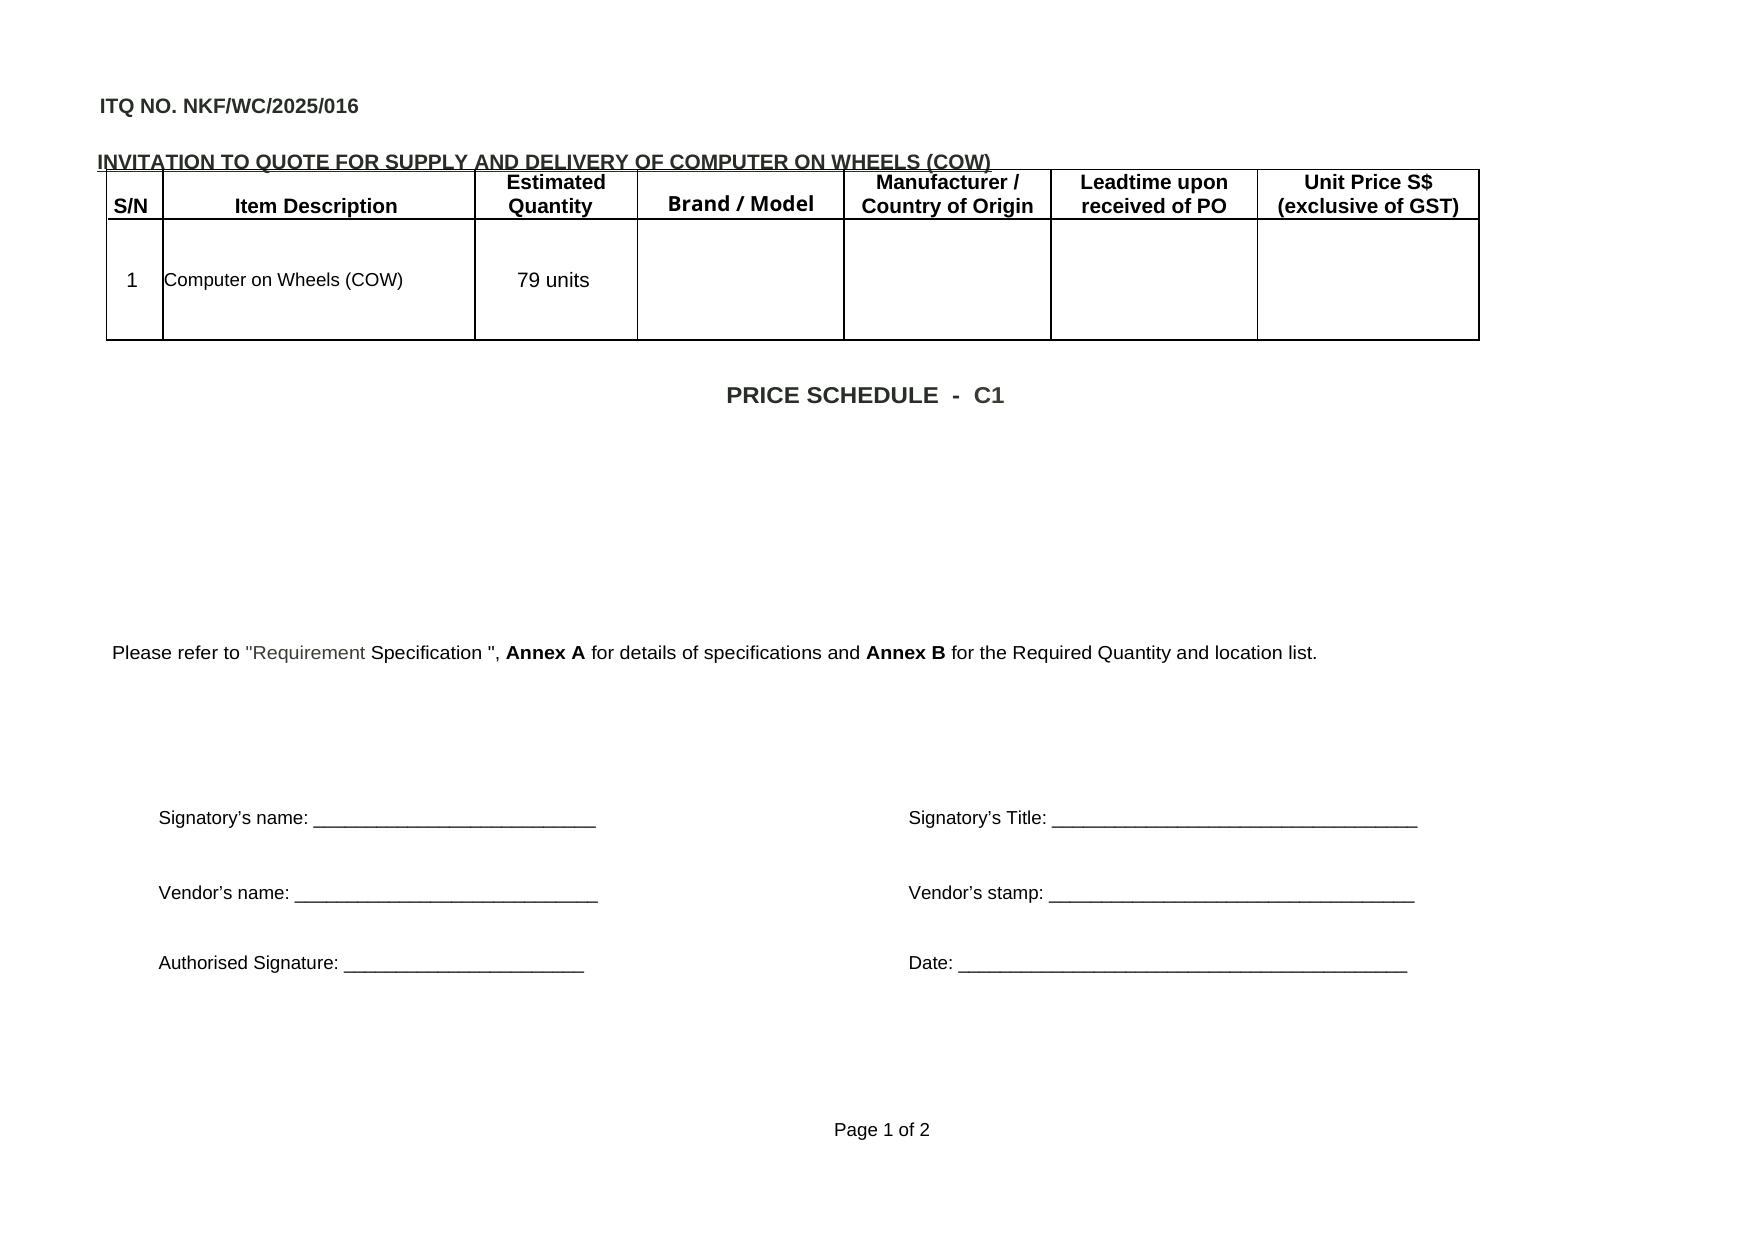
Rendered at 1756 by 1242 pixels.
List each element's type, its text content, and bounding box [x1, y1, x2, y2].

text Signatory’s name: ___________________________ Signatory’s Title: ___________________________________ [83, 807, 1755, 829]
table_cell [1052, 220, 1257, 339]
text Authorised Signature: _______________________ Date: ___________________________________________ [83, 951, 1755, 973]
table_cell [638, 220, 843, 339]
table_header Manufacturer / Country of Origin [845, 170, 1050, 218]
table_header Leadtime upon received of PO [1052, 170, 1257, 218]
text PRICE SCHEDULE - C1 [429, 382, 1302, 409]
table_cell 79 units [476, 220, 637, 339]
table_header S/N [107, 170, 162, 218]
text Vendor’s name: _____________________________ Vendor’s stamp: ___________________________________ [83, 881, 1755, 903]
table_header Item Description [164, 170, 474, 218]
text Please refer to "Requirement Specification ", Annex A for details of specifications and Annex B for the Required Quantity and location list. [112, 642, 1755, 663]
table_cell Computer on Wheels (COW) [164, 220, 474, 339]
table_header Unit Price S$ (exclusive of GST) [1258, 170, 1478, 218]
table_cell [845, 220, 1050, 339]
table_header Brand / Model [638, 170, 843, 218]
table_cell 1 [107, 219, 162, 339]
table_cell [1258, 220, 1478, 339]
table_header Estimated Quantity [476, 170, 637, 218]
